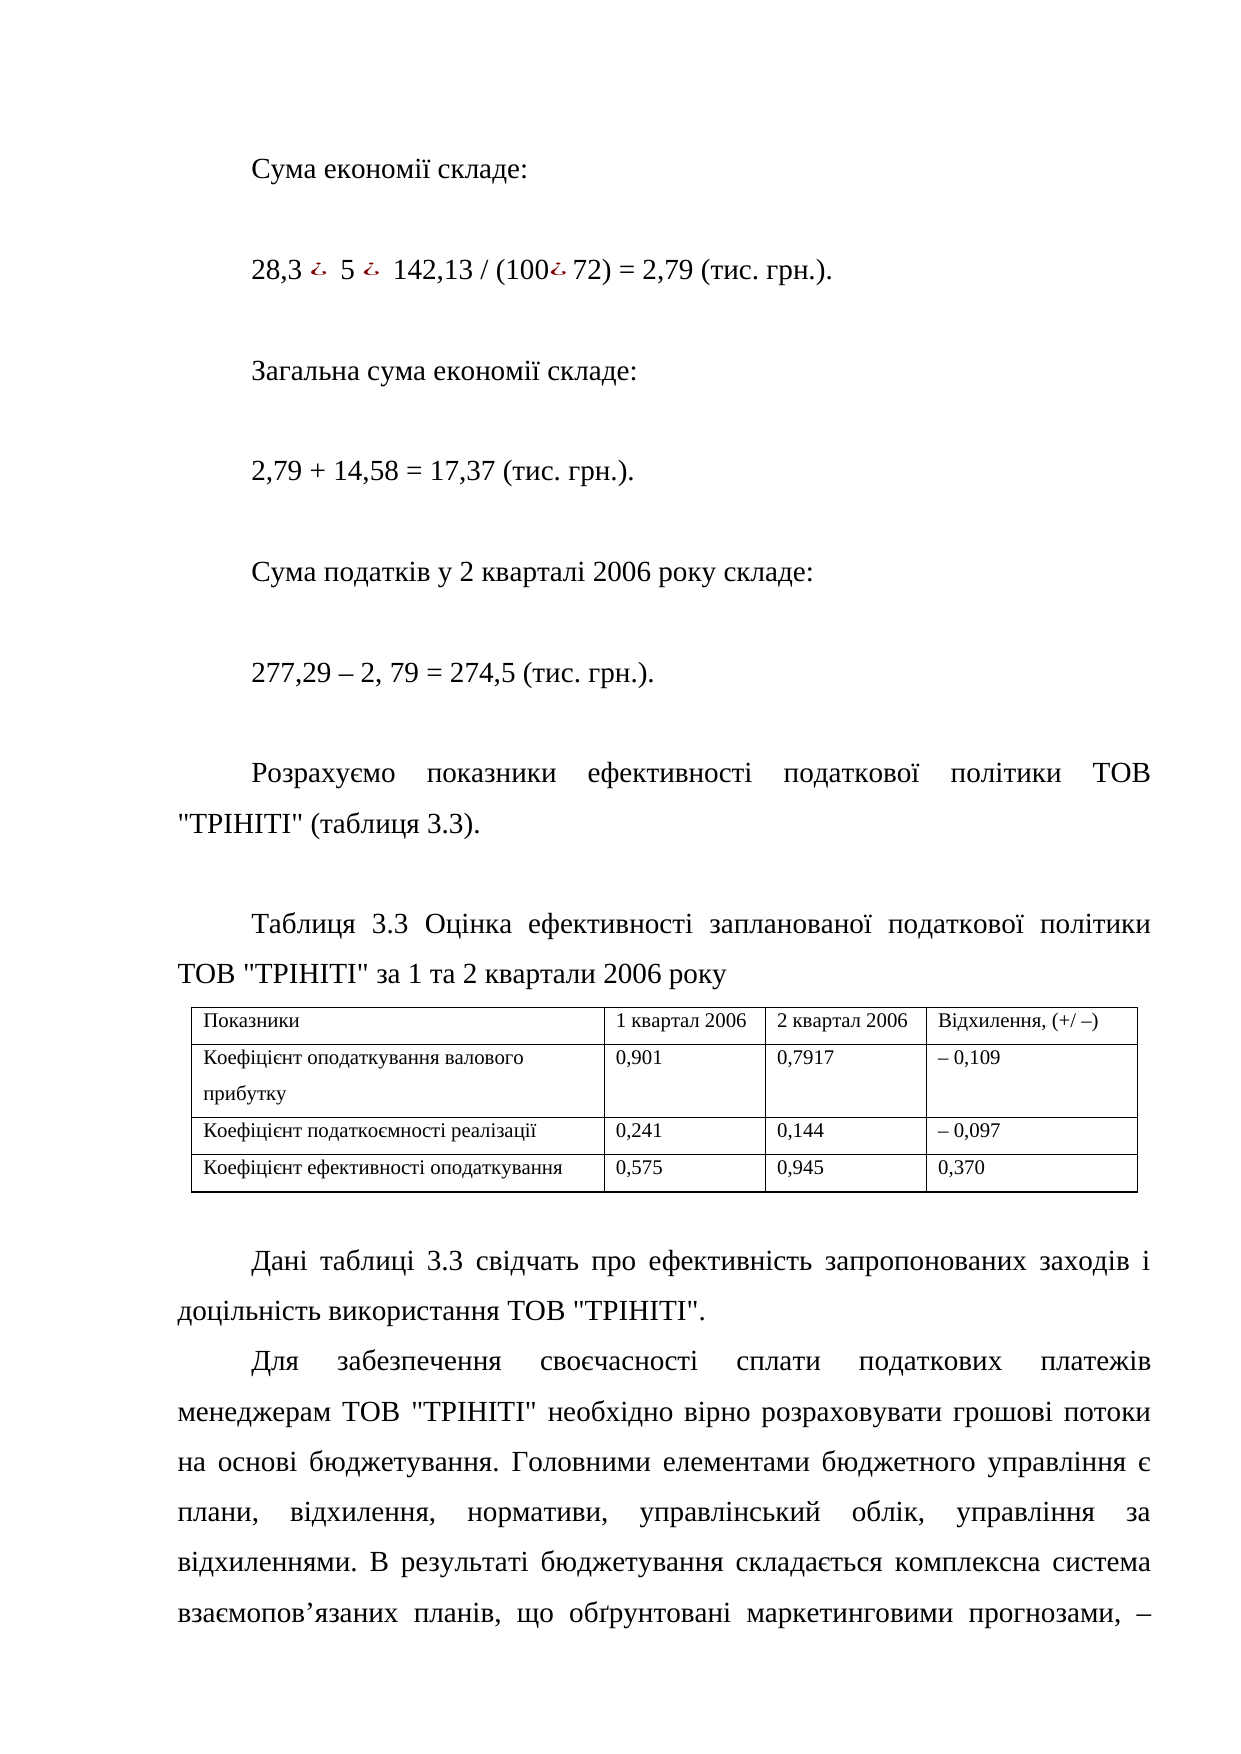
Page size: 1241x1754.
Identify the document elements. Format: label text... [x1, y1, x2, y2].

text 2,79 + 14,58 = 17,37 (тис. грн.). [177, 453, 1152, 487]
table_header 2 квартал 2006 [766, 1008, 926, 1044]
table_cell 0,901 [605, 1045, 765, 1117]
table_cell – 0,109 [927, 1045, 1137, 1117]
table_cell Коефіцієнт оподаткування валового прибутку [192, 1045, 604, 1117]
text Дані таблиці 3.3 свідчать про ефективність запропонованих заходів і доцільність використання ТОВ "ТРІНІТІ". [177, 1243, 1152, 1327]
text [177, 1343, 1152, 1628]
table_header 1 квартал 2006 [605, 1008, 765, 1044]
table_header Відхилення, (+/ –) [927, 1008, 1137, 1044]
table_cell 0,945 [766, 1155, 926, 1191]
table_cell Коефіцієнт ефективності оподаткування [192, 1155, 604, 1191]
table_cell 0,575 [605, 1155, 765, 1191]
table_cell – 0,097 [927, 1118, 1137, 1154]
table_cell Коефіцієнт податкоємності реалізації [192, 1118, 604, 1154]
text Загальна сума економії складе: [177, 353, 1152, 386]
text 28,3 5 142,13 / (10072) = 2,79 (тис. грн.). [177, 252, 1152, 286]
table_cell 0,144 [766, 1118, 926, 1154]
table_header Показники [192, 1008, 604, 1044]
table_cell 0,241 [605, 1118, 765, 1154]
text Сума податків у 2 кварталі 2006 року складе: [177, 554, 1152, 588]
text Розрахуємо показники ефективності податкової політики ТОВ "ТРІНІТІ" (таблиця 3.3). [177, 755, 1152, 839]
table_cell 0,370 [927, 1155, 1137, 1191]
text 277,29 – 2, 79 = 274,5 (тис. грн.). [177, 655, 1152, 688]
text Сума економії складе: [177, 152, 1152, 185]
table_cell 0,7917 [766, 1045, 926, 1117]
subtitle Таблиця 3.3 Оцінка ефективності запланованої податкової політики ТОВ "ТРІНІТІ" за 1 та 2 квартали 2006 року [177, 906, 1152, 990]
